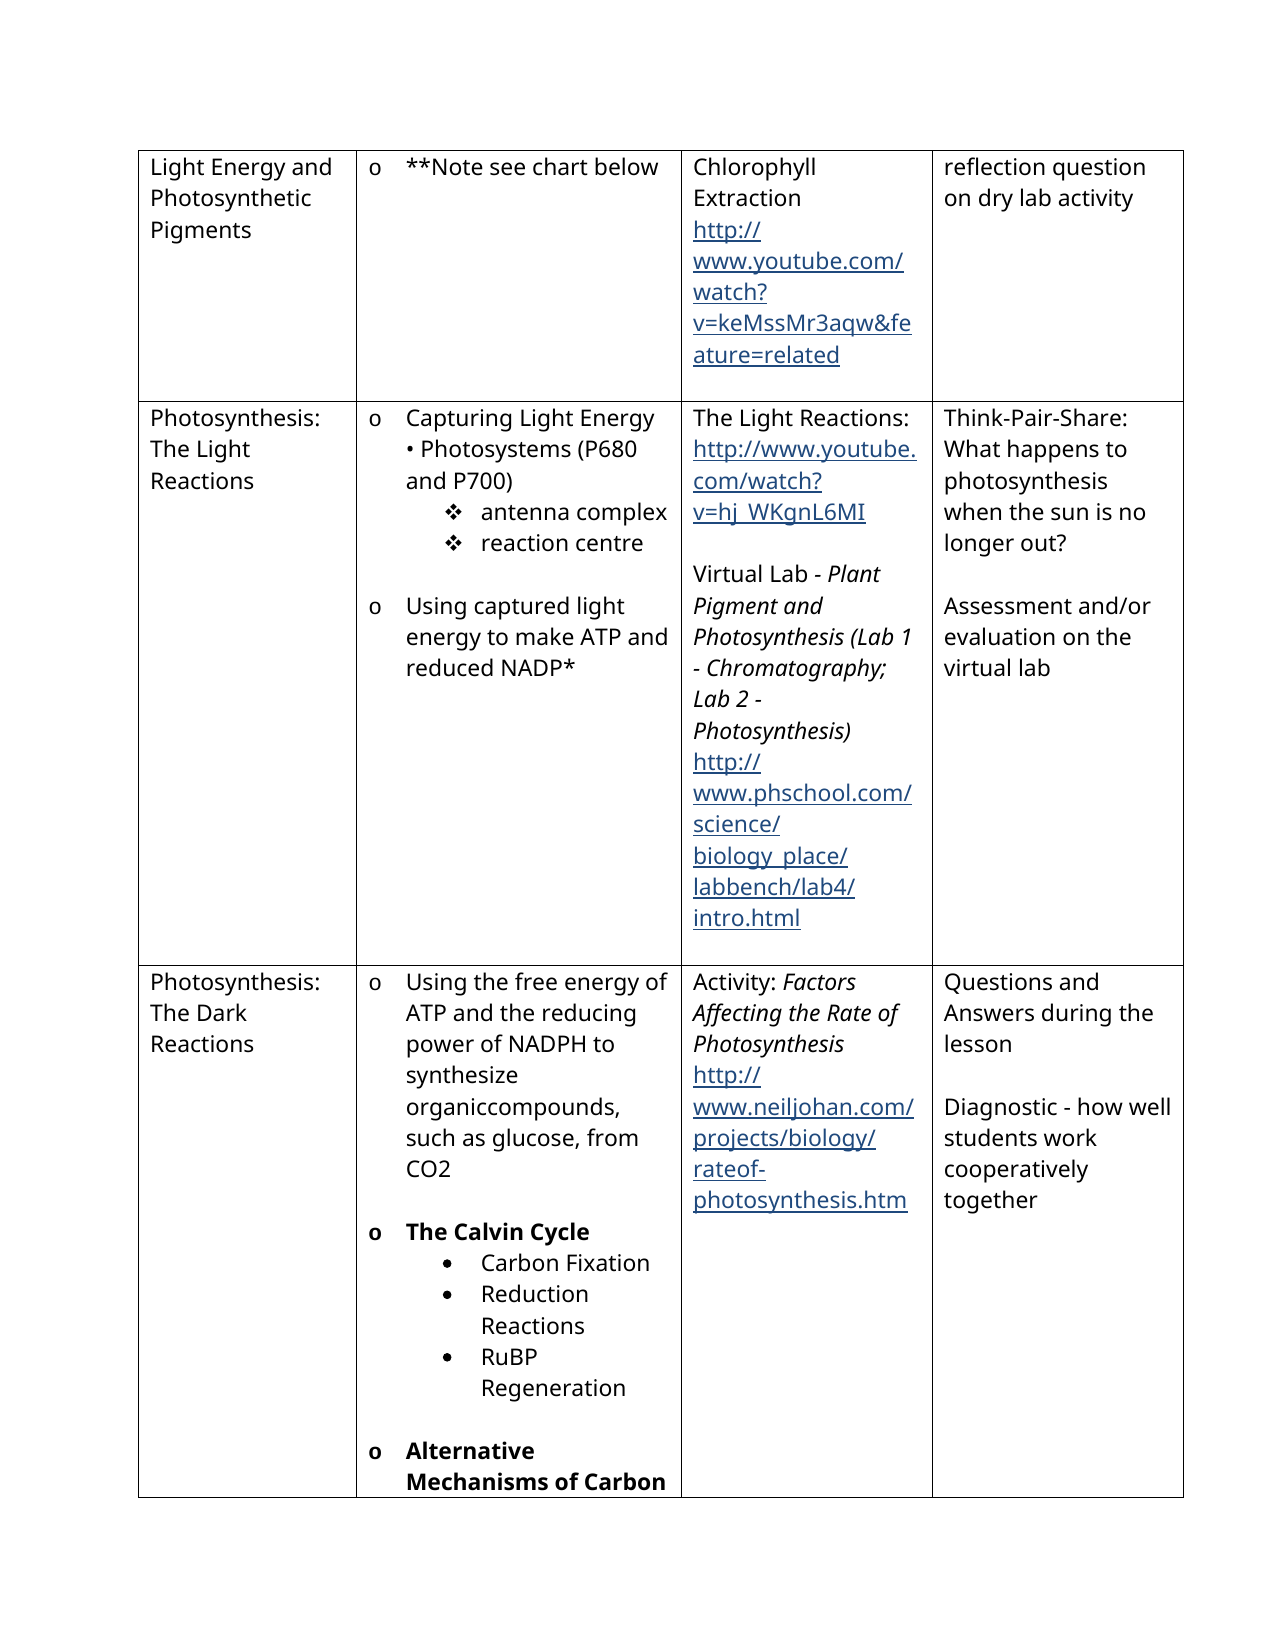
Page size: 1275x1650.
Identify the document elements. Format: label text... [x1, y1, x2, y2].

table_cell The Light Reactions: http://www.youtube.com/watch?v=hj_WKgnL6MI Virtual Lab - Plant Pigment and Photosynthesis (Lab 1 - Chromatography; Lab 2 - Photosynthesis) http://www.phschool.com/science/biology_place/labbench/lab4/intro.html [682, 402, 932, 964]
table_cell **Note see chart below [357, 151, 681, 401]
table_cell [933, 966, 1183, 1497]
table_cell Think-Pair-Share: What happens to photosynthesis when the sun is no longer out? Assessment and/or evaluation on the virtual lab [933, 402, 1183, 964]
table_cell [357, 966, 681, 1497]
table_cell Light Energy and Photosynthetic Pigments [139, 151, 356, 401]
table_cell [682, 966, 932, 1497]
table_cell Chlorophyll Extraction http://www.youtube.com/watch? v=keMssMr3aqw&feature=related [682, 151, 932, 401]
table_cell Photosynthesis: The Light Reactions [139, 402, 356, 964]
table_cell Capturing Light Energy • Photosystems (P680 and P700) antenna complex reaction centre Using captured light energy to make ATP and reduced NADP* [357, 402, 681, 964]
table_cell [139, 966, 356, 1497]
table_cell reflection question on dry lab activity [933, 151, 1183, 401]
